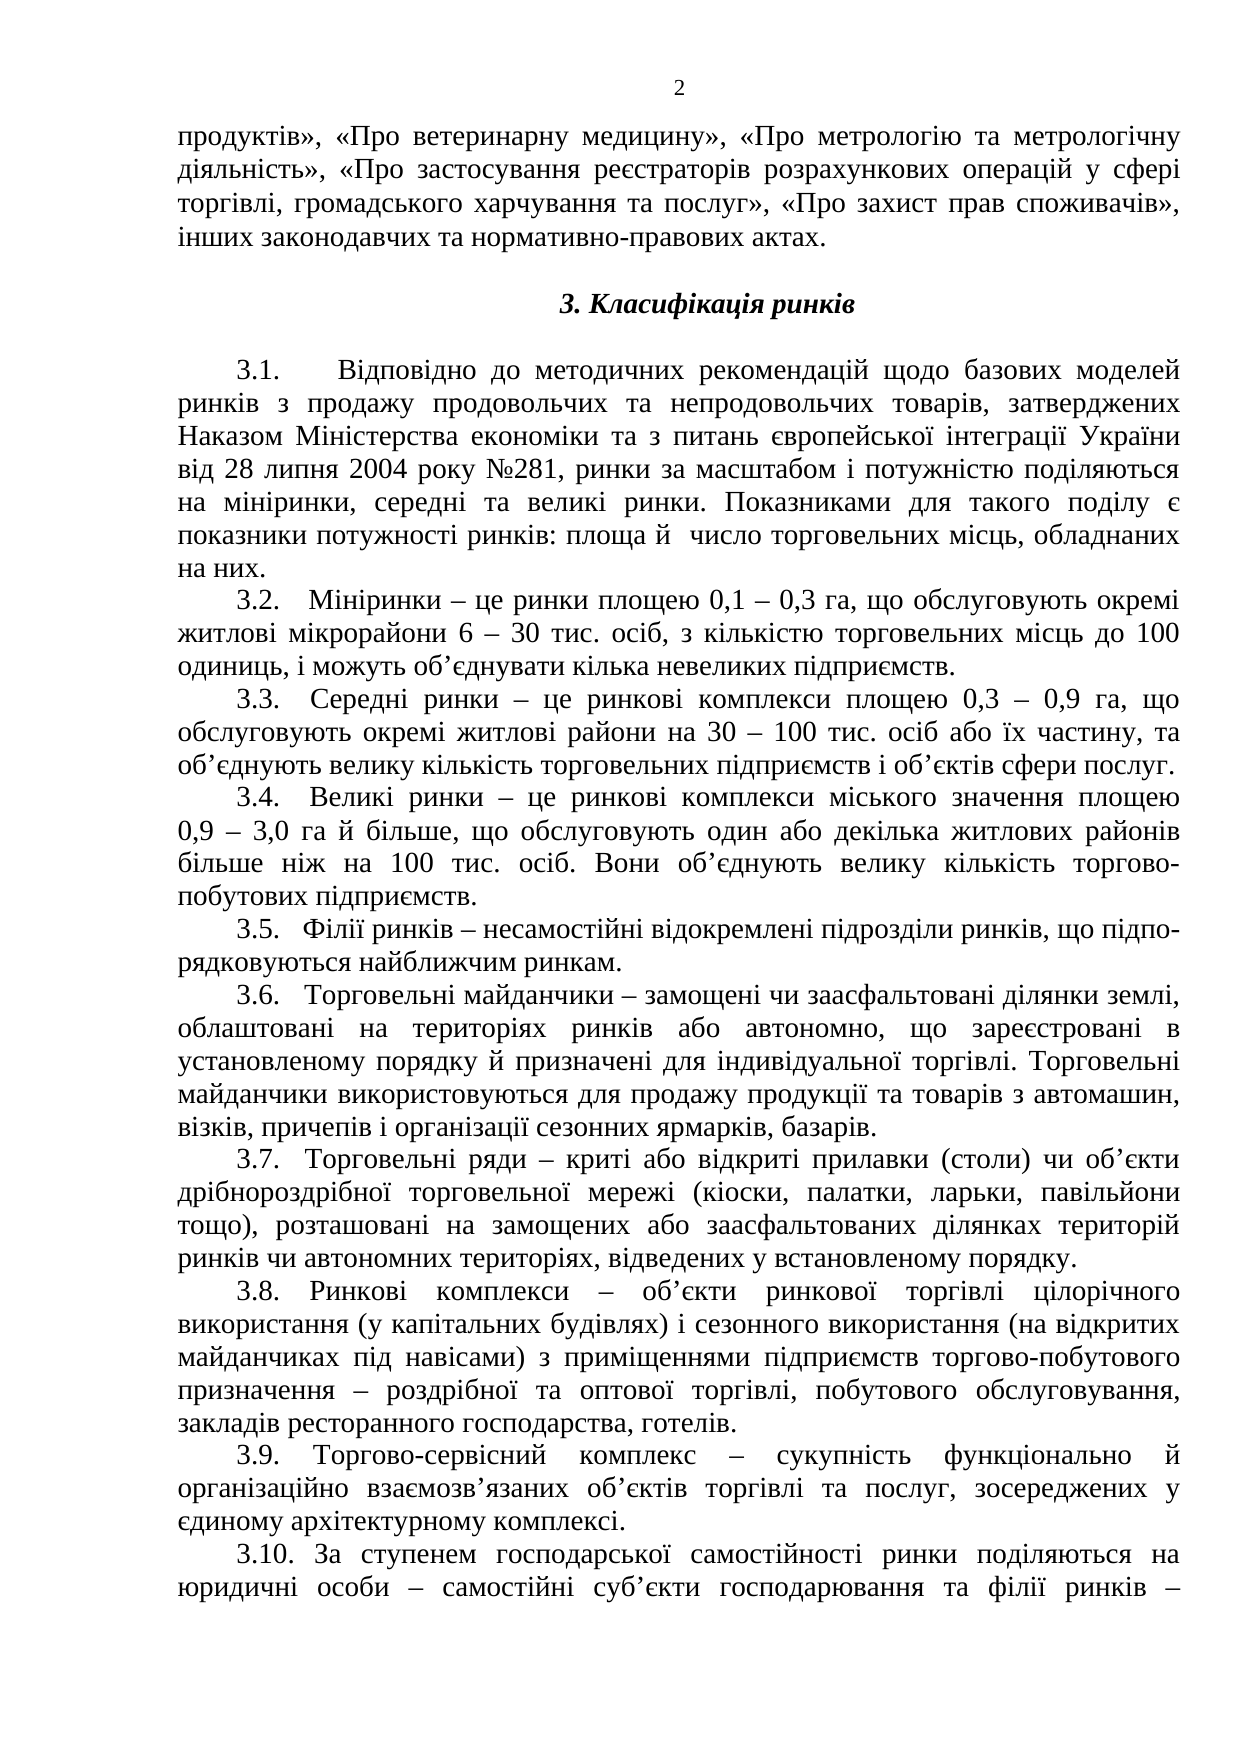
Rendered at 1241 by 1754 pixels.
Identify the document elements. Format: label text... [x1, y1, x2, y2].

text 3.6. Торговельні майданчики – замощені чи заасфальтовані ділянки землі, облаштовані на територіях ринків або автономно, що зареєстровані в установленому порядку й призначені для індивідуальної торгівлі. Торговельні майданчики використовуються для продажу продукції та товарів з автомашин, візків, причепів і організації сезонних ярмарків, базарів. [177, 978, 1181, 1142]
text 3.8. Ринкові комплекси – об’єкти ринкової торгівлі цілорічного використання (у капітальних будівлях) і сезонного використання (на відкритих майданчиках під навісами) з приміщеннями підприємств торгово-побутового призначення – роздрібної та оптової торгівлі, побутового обслуговування, закладів ресторанного господарства, готелів. [177, 1274, 1181, 1438]
text 3.4. Великі ринки – це ринкові комплекси міського значення площею 0,9 – 3,0 га й більше, що обслуговують один або декілька житлових районів більше ніж на 100 тис. осіб. Вони об’єднують велику кількість торгово-побутових підприємств. [177, 781, 1181, 912]
text 3.2. Мініринки – це ринки площею 0,1 – 0,3 га, що обслуговують окремі житлові мікрорайони 6 – 30 тис. осіб, з кількістю торговельних місць до 100 одиниць, і можуть об’єднувати кілька невеликих підприємств. [177, 583, 1181, 682]
text 3.3. Середні ринки – це ринкові комплекси площею 0,3 – 0,9 га, що обслуговують окремі житлові райони на 30 – 100 тис. осіб або їх частину, та об’єднують велику кількість торговельних підприємств і об’єктів сфери послуг. [177, 682, 1181, 781]
text 3.1. Відповідно до методичних рекомендацій щодо базових моделей ринків з продажу продовольчих та непродовольчих товарів, затверджених Наказом Міністерства економіки та з питань європейської інтеграції України від 28 липня 2004 року №281, ринки за масштабом і потужністю поділяються на мініринки, середні та великі ринки. Показниками для такого поділу є показники потужності ринків: площа й число торговельних місць, обладнаних на них. [177, 353, 1181, 583]
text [177, 1537, 1181, 1603]
text 3.9. Торгово-сервісний комплекс – сукупність функціонально й організаційно взаємозв’язаних об’єктів торгівлі та послуг, зосереджених у єдиному архітектурному комплексі. [177, 1438, 1181, 1537]
text 3. Класифікація ринків [177, 286, 1181, 319]
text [177, 118, 1181, 252]
text 3.7. Торговельні ряди – криті або відкриті прилавки (столи) чи об’єкти дрібнороздрібної торговельної мережі (кіоски, палатки, ларьки, павільйони тощо), розташовані на замощених або заасфальтованих ділянках територій ринків чи автономних територіях, відведених у встановленому порядку. [177, 1142, 1181, 1274]
text 3.5. Філії ринків – несамостійні відокремлені підрозділи ринків, що підпо-рядковуються найближчим ринкам. [177, 912, 1181, 978]
